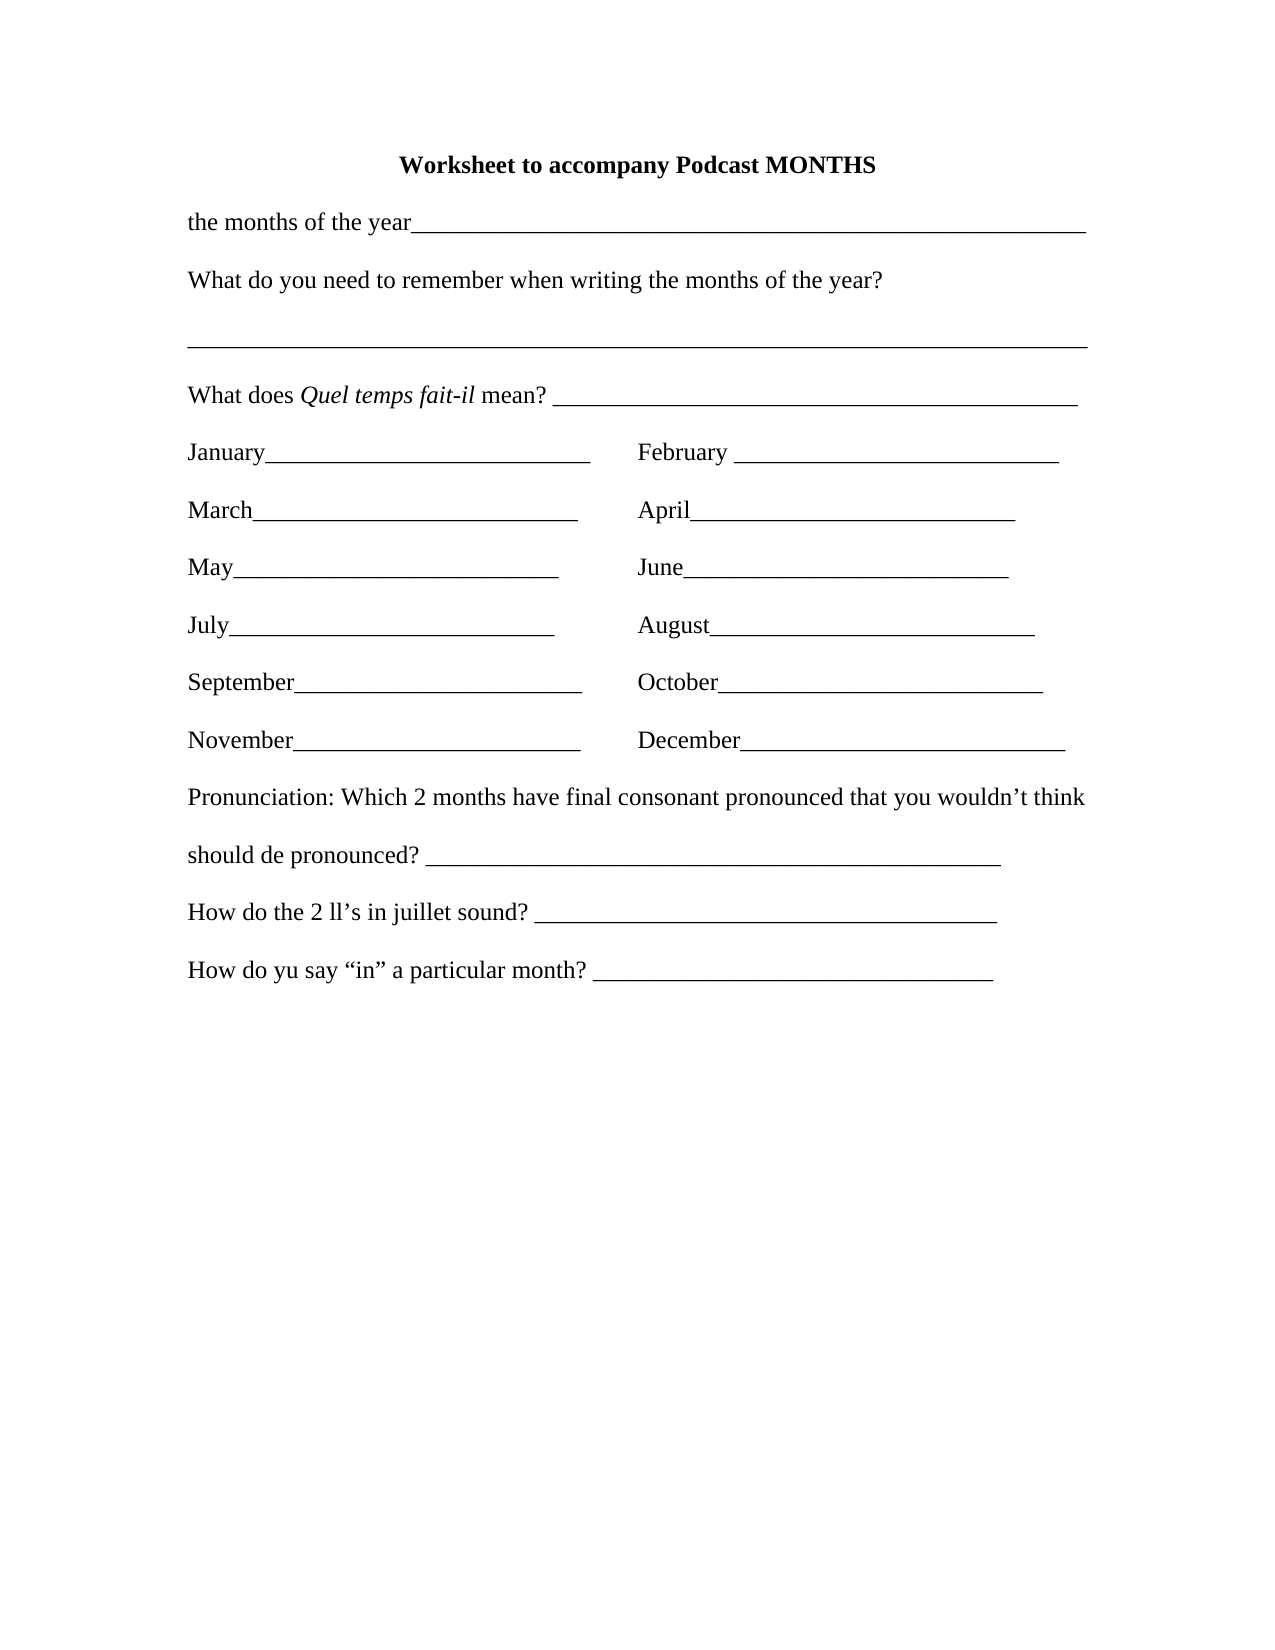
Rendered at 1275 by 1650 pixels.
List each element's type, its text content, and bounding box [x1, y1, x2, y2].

text How do the 2 ll’s in juillet sound? _____________________________________ [187, 897, 1087, 926]
text Pronunciation: Which 2 months have final consonant pronounced that you wouldn’t think should de pronounced? ______________________________________________ [187, 782, 1087, 869]
text July__________________________ August__________________________ [187, 610, 1087, 639]
text How do yu say “in” a particular month? ________________________________ [187, 955, 1087, 984]
text May__________________________ June__________________________ [187, 552, 1087, 581]
text November_______________________ December__________________________ [187, 725, 1087, 754]
text the months of the year______________________________________________________ [187, 207, 1087, 236]
text January__________________________ February __________________________ [187, 437, 1087, 466]
text What does Quel temps fait-il mean? __________________________________________ [187, 380, 1087, 409]
text September_______________________ October__________________________ [187, 667, 1087, 696]
text Worksheet to accompany Podcast MONTHS [187, 150, 1087, 179]
text March__________________________ April__________________________ [187, 495, 1087, 524]
text What do you need to remember when writing the months of the year? ________________________________________________________________________ [187, 265, 1087, 347]
